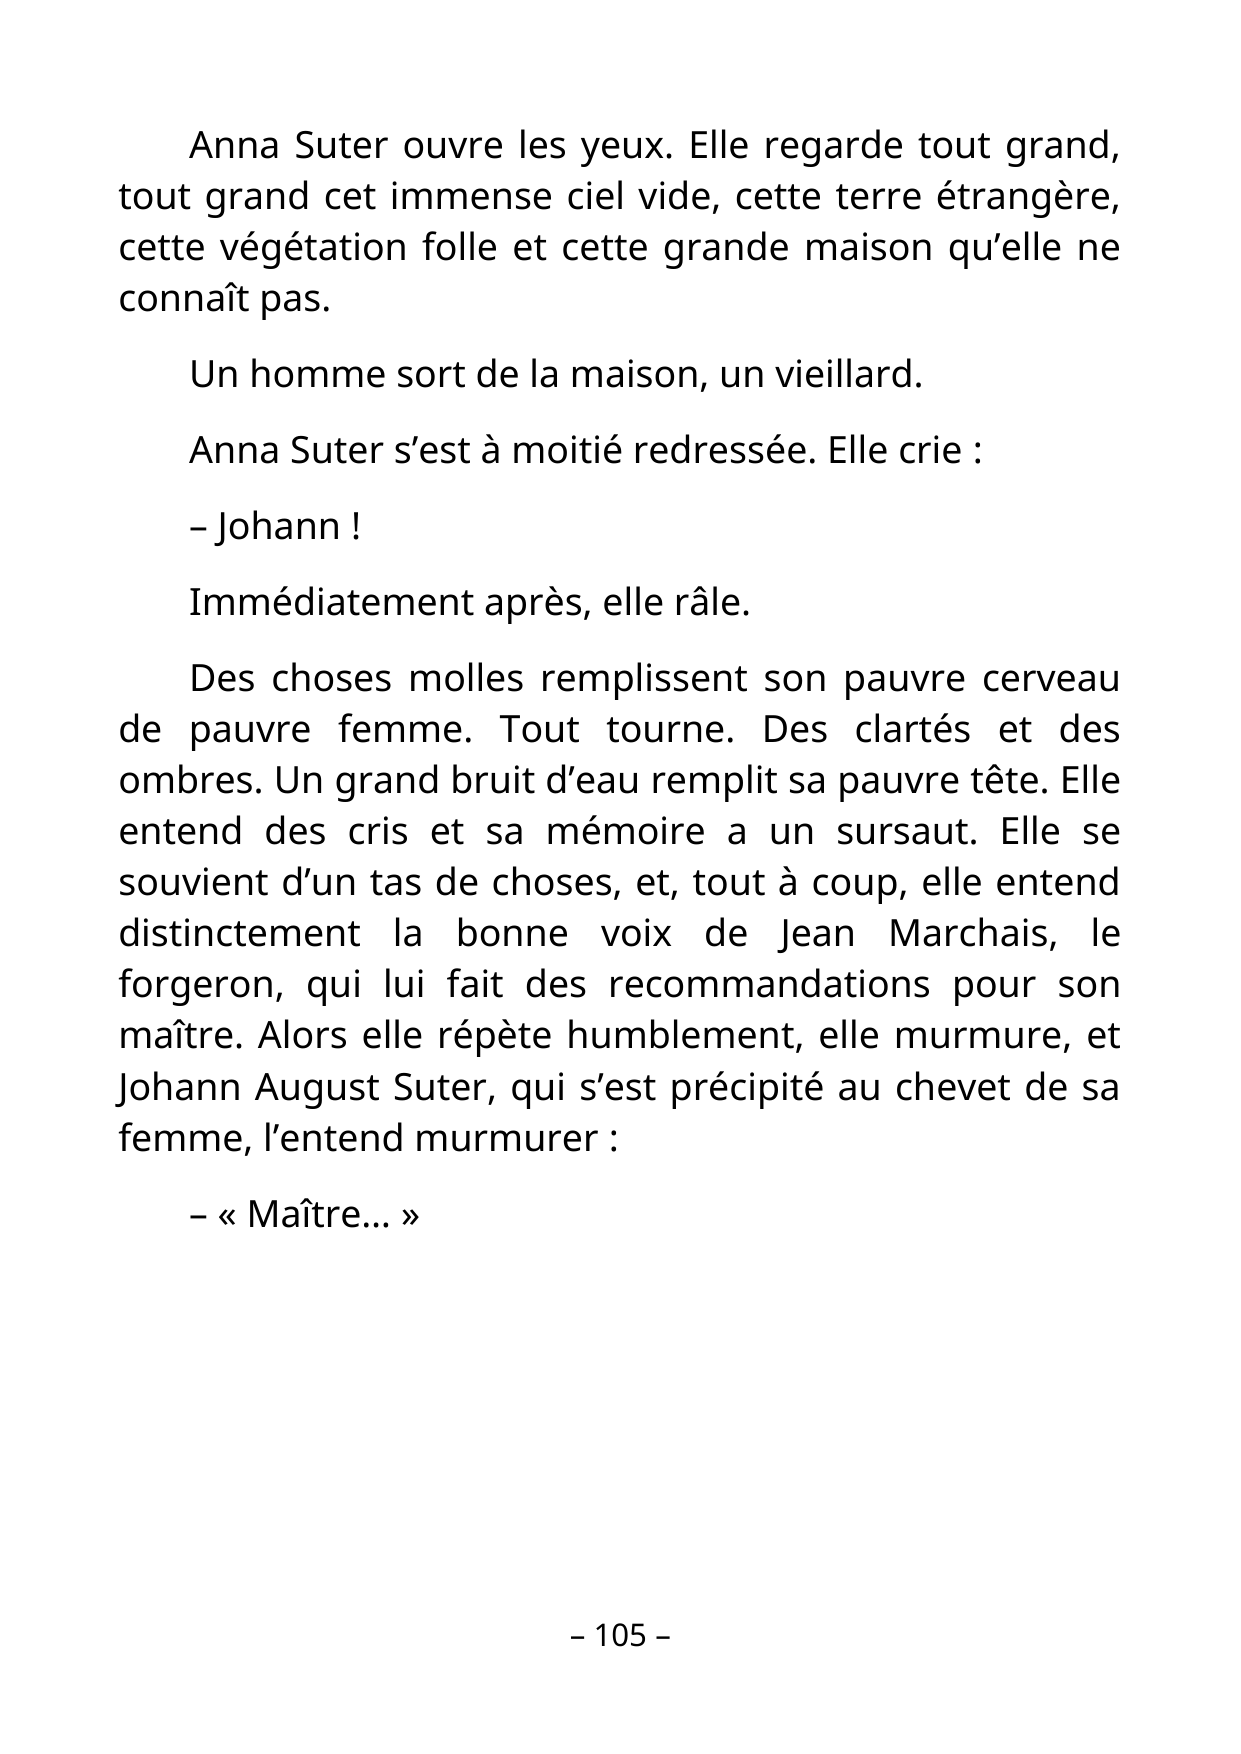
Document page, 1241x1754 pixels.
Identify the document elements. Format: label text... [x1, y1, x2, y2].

text Des choses molles remplissent son pauvre cerveau de pauvre femme. Tout tourne. Des clartés et des ombres. Un grand bruit d’eau remplit sa pauvre tête. Elle entend des cris et sa mémoire a un sursaut. Elle se souvient d’un tas de choses, et, tout à coup, elle entend distinctement la bonne voix de Jean Marchais, le forgeron, qui lui fait des recommandations pour son maître. Alors elle répète humblement, elle murmure, et Johann August Suter, qui s’est précipité au chevet de sa femme, l’entend murmurer : [118, 651, 1122, 1162]
text Anna Suter s’est à moitié redressée. Elle crie : [118, 423, 1122, 474]
text Anna Suter ouvre les yeux. Elle regarde tout grand, tout grand cet immense ciel vide, cette terre étrangère, cette végétation folle et cette grande maison qu’elle ne connaît pas. [118, 118, 1122, 322]
text Immédiatement après, elle râle. [118, 575, 1122, 626]
text – « Maître… » [118, 1187, 1122, 1238]
text – Johann ! [118, 499, 1122, 550]
text Un homme sort de la maison, un vieillard. [118, 347, 1122, 398]
